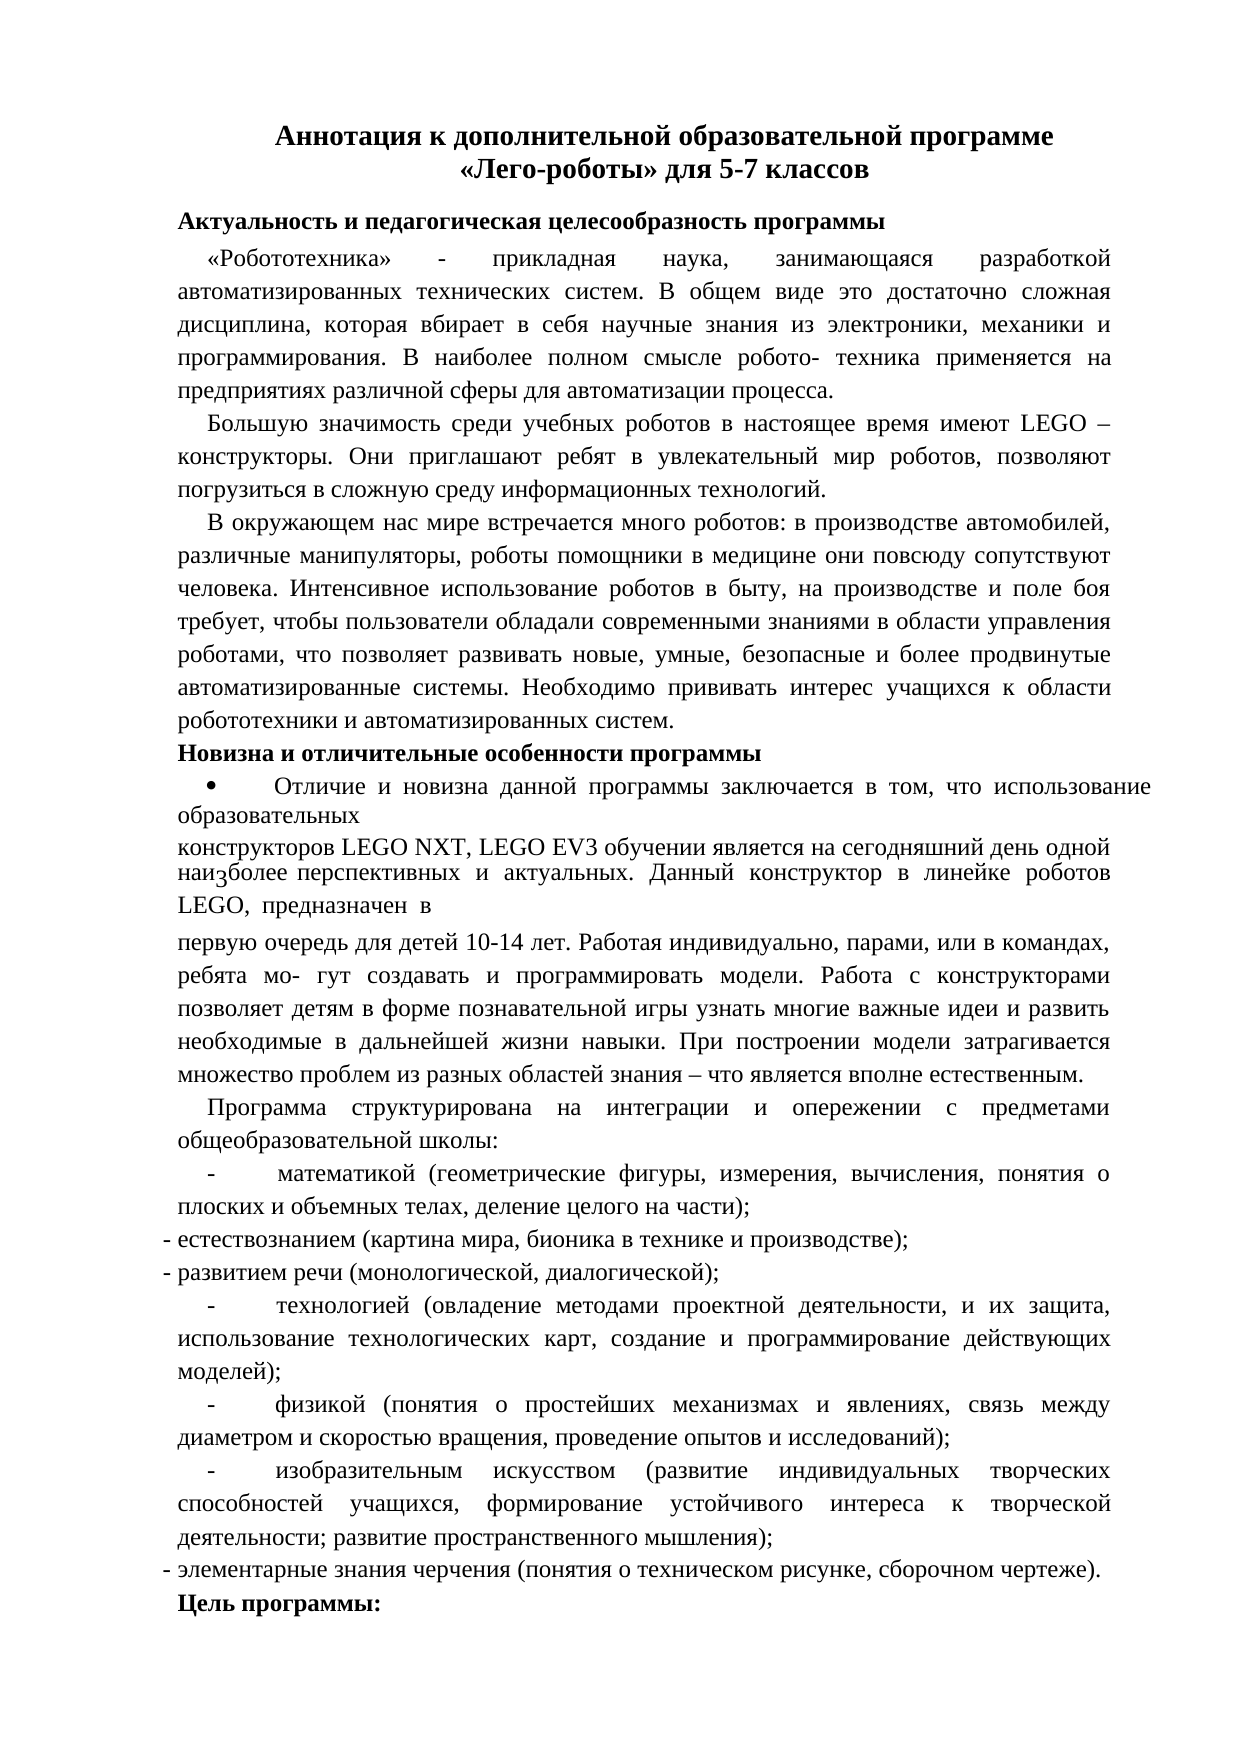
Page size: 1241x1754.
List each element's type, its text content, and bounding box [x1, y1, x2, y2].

text Программа структурирована на интеграции и опережении с предметами общеобразовательной школы: [177, 1092, 1111, 1154]
text конструкторов LEGO NXT, LEGO EV3 обучении является на сегодняшний день одной наи3более перспективных и актуальных. Данный конструктор в линейке роботов LEGO, предназначен в [177, 834, 1111, 919]
list естествознанием (картина мира, бионика в технике и производстве); [163, 1224, 1152, 1253]
text В окружающем нас мире встречается много роботов: в производстве автомобилей, различные манипуляторы, роботы помощники в медицине они повсюду сопутствуют человека. Интенсивное использование роботов в быту, на производстве и поле боя требует, чтобы пользователи обладали современными знаниями в области управления роботами, что позволяет развивать новые, умные, безопасные и более продвинутые автоматизированные системы. Необходимо прививать интерес учащихся к области робототехники и автоматизированных систем. [177, 507, 1111, 734]
subtitle Новизна и отличительные особенности программы [177, 738, 1152, 767]
list физикой (понятия о простейших механизмах и явлениях, связь между диаметром и скоростью вращения, проведение опытов и исследований); [177, 1389, 1111, 1451]
subtitle Цель программы: [177, 1588, 1149, 1617]
text «Робототехника» - прикладная наука, занимающаяся разработкой автоматизированных технических систем. В общем виде это достаточно сложная дисциплина, которая вбирает в себя научные знания из электроники, механики и программирования. В наиболее полном смысле робото- техника применяется на предприятиях различной сферы для автоматизации процесса. [177, 243, 1111, 404]
text первую очередь для детей 10-14 лет. Работая индивидуально, парами, или в командах, ребята мо- гут создавать и программировать модели. Работа с конструкторами позволяет детям в форме познавательной игры узнать многие важные идеи и развить необходимые в дальнейшей жизни навыки. При построении модели затрагивается множество проблем из разных областей знания – что является вполне естественным. [177, 927, 1111, 1088]
list технологией (овладение методами проектной деятельности, и их защита, использование технологических карт, создание и программирование действующих моделей); [177, 1290, 1111, 1385]
list развитием речи (монологической, диалогической); [163, 1257, 1152, 1286]
text Аннотация к дополнительной образовательной программе [177, 118, 1152, 152]
list элементарные знания черчения (понятия о техническом рисунке, сборочном чертеже). [162, 1554, 1152, 1583]
list Отличие и новизна данной программы заключается в том, что использование образовательных [177, 771, 1152, 828]
text «Лего-роботы» для 5-7 классов [177, 152, 1152, 185]
text Большую значимость среди учебных роботов в настоящее время имеют LEGO – конструкторы. Они приглашают ребят в увлекательный мир роботов, позволяют погрузиться в сложную среду информационных технологий. [177, 408, 1111, 503]
list математикой (геометрические фигуры, измерения, вычисления, понятия о плоских и объемных телах, деление целого на части); [177, 1158, 1111, 1220]
subtitle Актуальность и педагогическая целесообразность программы [177, 206, 1149, 235]
list изобразительным искусством (развитие индивидуальных творческих способностей учащихся, формирование устойчивого интереса к творческой деятельности; развитие пространственного мышления); [177, 1456, 1111, 1550]
